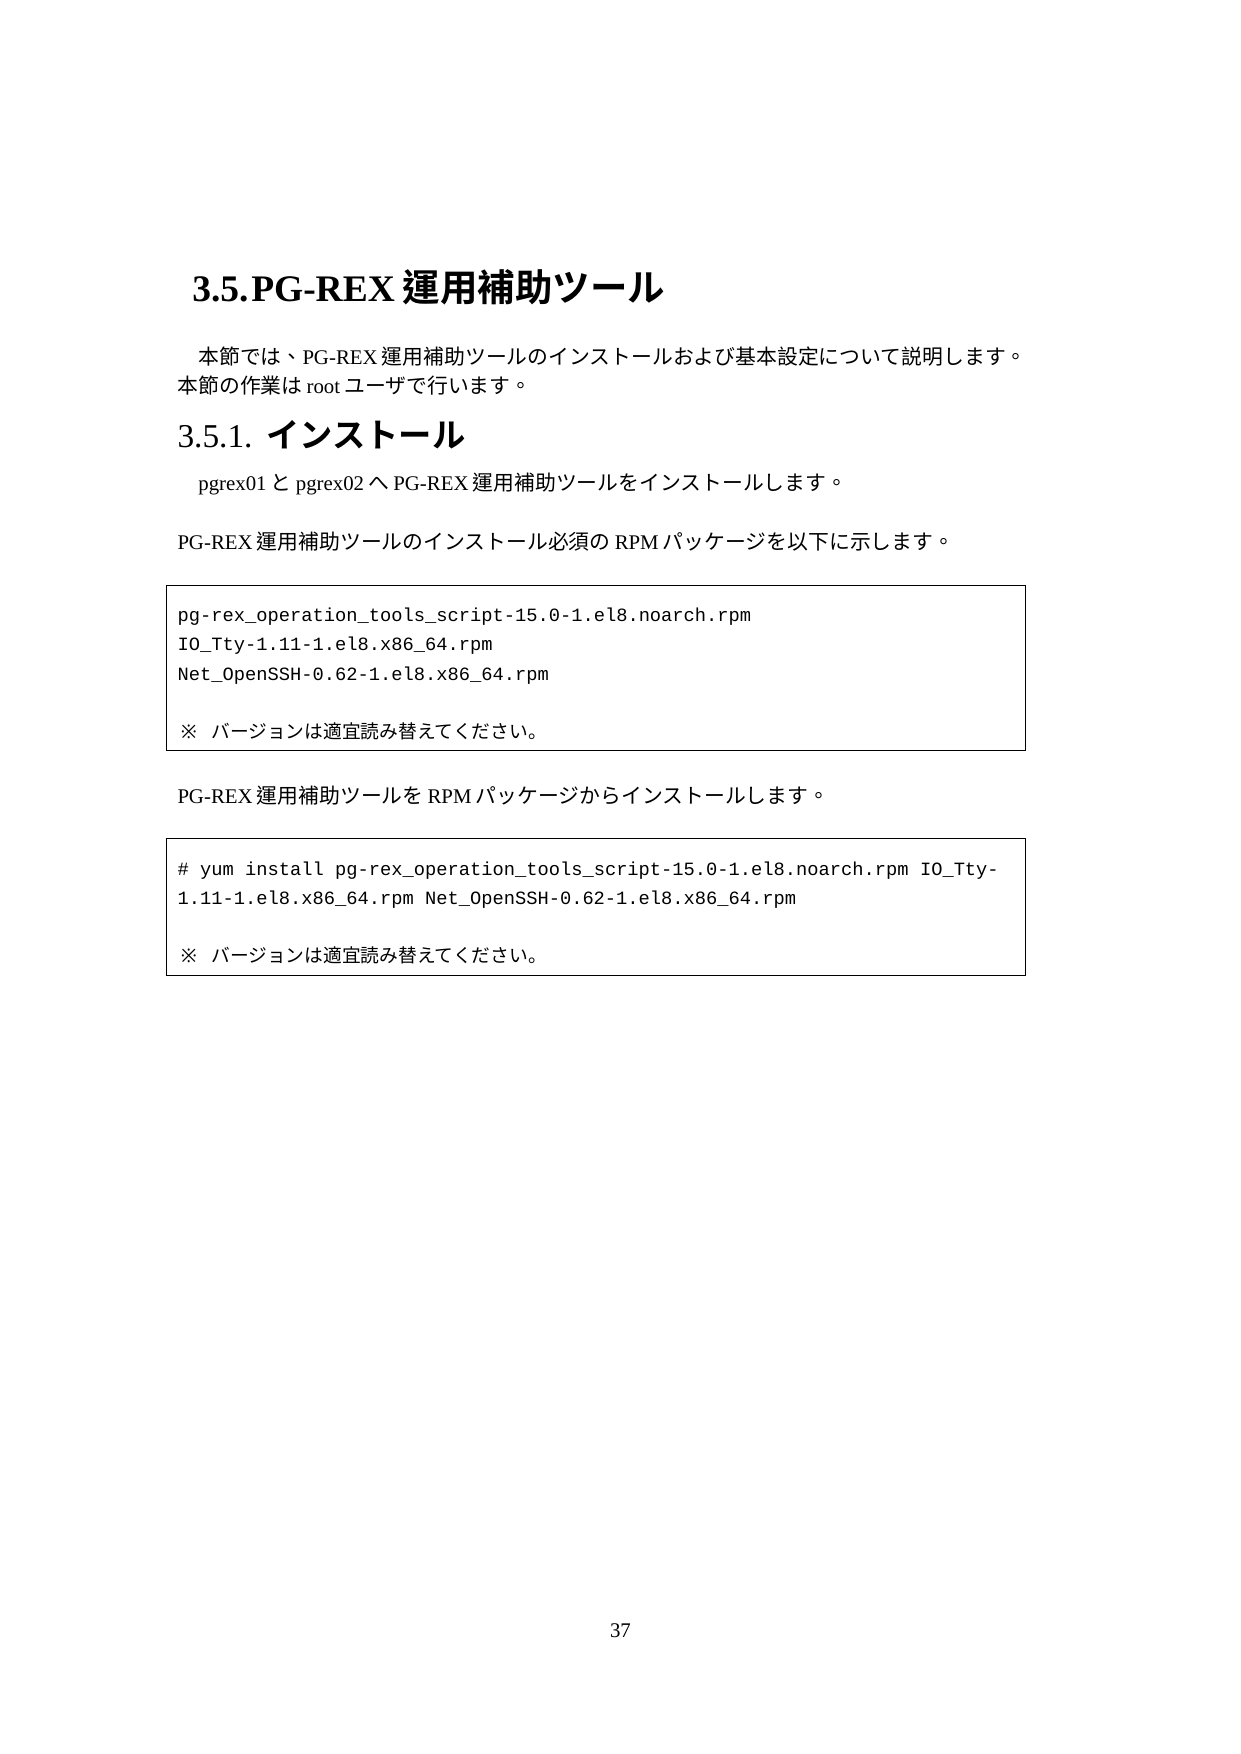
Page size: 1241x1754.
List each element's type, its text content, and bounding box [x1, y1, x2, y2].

text PG-REX運用補助ツールをRPMパッケージからインストールします。 [177, 780, 1054, 809]
table_header pg-rex_operation_tools_script-15.0-1.el8.noarch.rpm IO_Tty-1.11-1.el8.x86_64.rpm Net_OpenSSH-0.62-1.el8.x86_64.rpm ※ バージョンは適宜読み替えてください。 [167, 586, 1025, 750]
text pgrex01とpgrex02へPG-REX運用補助ツールをインストールします。 [177, 468, 1054, 497]
subtitle PG-REX運用補助ツール [192, 261, 1063, 312]
table_header # yum install pg-rex_operation_tools_script-15.0-1.el8.noarch.rpm IO_Tty-1.11-1.el8.x86_64.rpm Net_OpenSSH-0.62-1.el8.x86_64.rpm ※ バージョンは適宜読み替えてください。 [167, 839, 1025, 974]
text 本節では、PG-REX運用補助ツールのインストールおよび基本設定について説明します。 [177, 341, 1054, 370]
text 本節の作業はrootユーザで行います。 [177, 370, 1054, 399]
subtitle インストール [177, 412, 1063, 457]
text PG-REX運用補助ツールのインストール必須のRPMパッケージを以下に示します。 [177, 526, 1054, 555]
